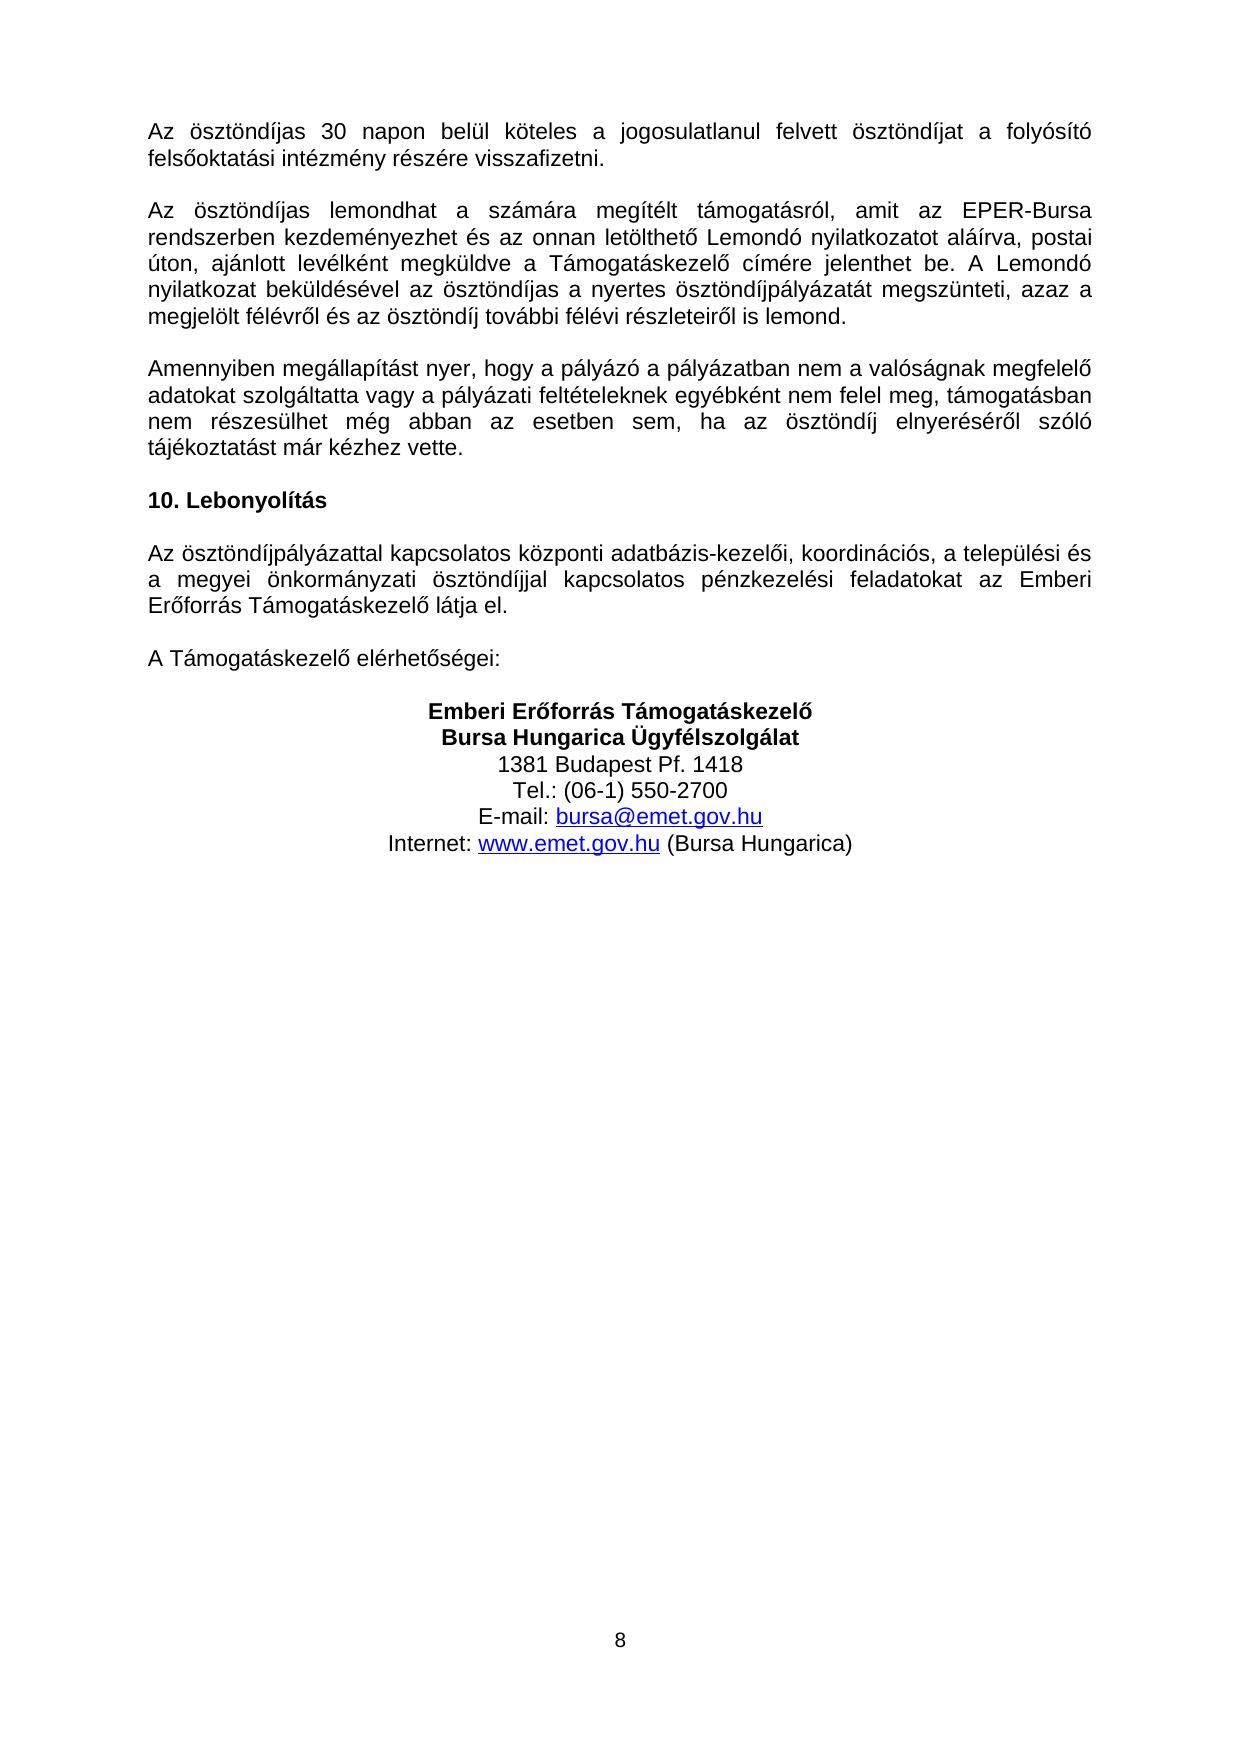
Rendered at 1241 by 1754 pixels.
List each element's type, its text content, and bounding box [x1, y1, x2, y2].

text Internet: www.emet.gov.hu (Bursa Hungarica) [148, 830, 1092, 856]
text A Támogatáskezelő elérhetőségei: [148, 645, 1092, 672]
text 1381 Budapest Pf. 1418 [148, 751, 1092, 777]
text Az ösztöndíjas 30 napon belül köteles a jogosulatlanul felvett ösztöndíjat a folyósító felsőoktatási intézmény részére visszafizetni. [148, 118, 1092, 171]
text Emberi Erőforrás Támogatáskezelő [148, 698, 1092, 724]
text Tel.: (06-1) 550-2700 [148, 777, 1092, 803]
text Az ösztöndíjpályázattal kapcsolatos központi adatbázis-kezelői, koordinációs, a települési és a megyei önkormányzati ösztöndíjjal kapcsolatos pénzkezelési feladatokat az Emberi Erőforrás Támogatáskezelő látja el. [148, 540, 1092, 619]
text Bursa Hungarica Ügyfélszolgálat [148, 724, 1092, 751]
text 10. Lebonyolítás [148, 487, 1092, 513]
text E-mail: bursa@emet.gov.hu [148, 803, 1092, 830]
text Amennyiben megállapítást nyer, hogy a pályázó a pályázatban nem a valóságnak megfelelő adatokat szolgáltatta vagy a pályázati feltételeknek egyébként nem felel meg, támogatásban nem részesülhet még abban az esetben sem, ha az ösztöndíj elnyeréséről szóló tájékoztatást már kézhez vette. [148, 355, 1092, 461]
text Az ösztöndíjas lemondhat a számára megítélt támogatásról, amit az EPER-Bursa rendszerben kezdeményezhet és az onnan letölthető Lemondó nyilatkozatot aláírva, postai úton, ajánlott levélként megküldve a Támogatáskezelő címére jelenthet be. A Lemondó nyilatkozat beküldésével az ösztöndíjas a nyertes ösztöndíjpályázatát megszünteti, azaz a megjelölt félévről és az ösztöndíj további félévi részleteiről is lemond. [148, 197, 1092, 329]
